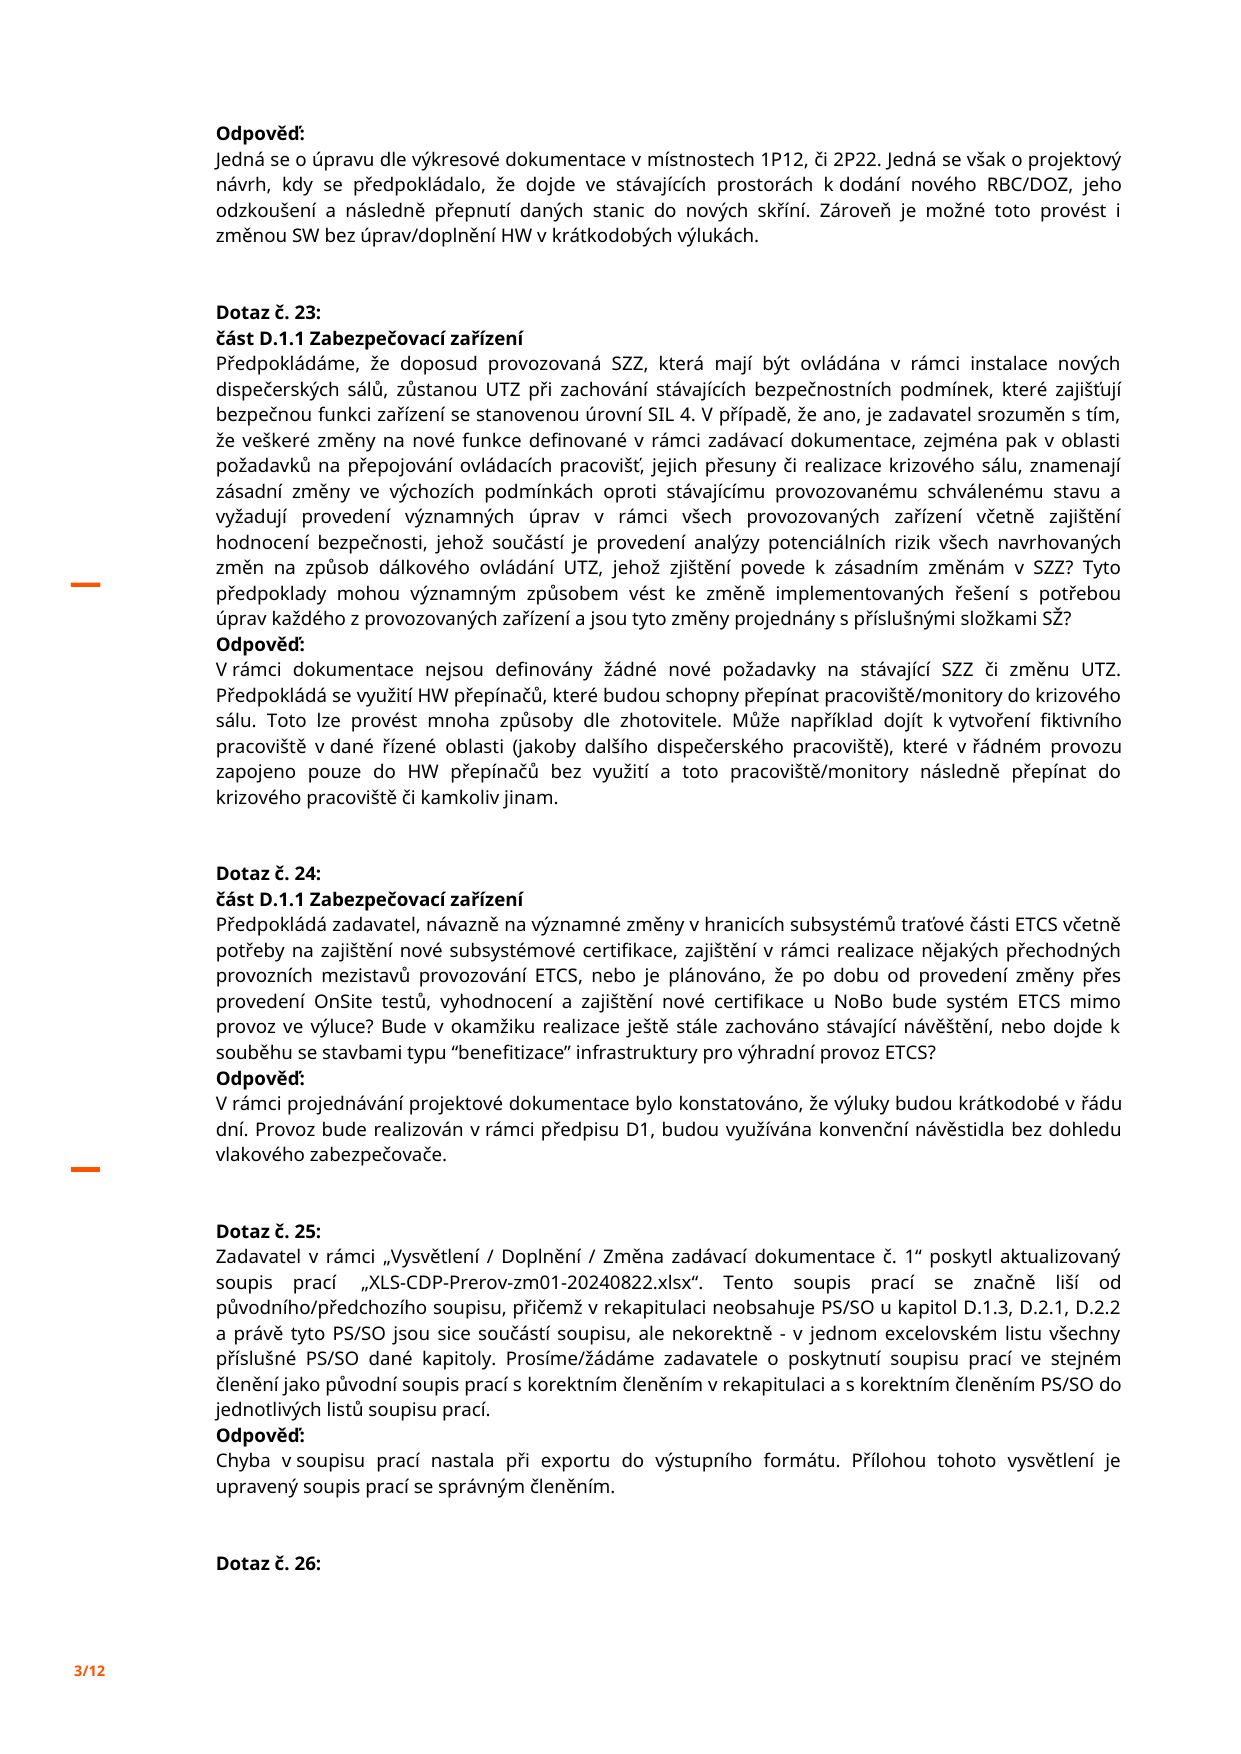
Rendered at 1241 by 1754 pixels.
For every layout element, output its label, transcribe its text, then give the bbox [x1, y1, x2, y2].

text část D.1.1 Zabezpečovací zařízení [216, 325, 1122, 350]
text Předpokládá zadavatel, návazně na významné změny v hranicích subsystémů traťové části ETCS včetně potřeby na zajištění nové subsystémové certifikace, zajištění v rámci realizace nějakých přechodných provozních mezistavů provozování ETCS, nebo je plánováno, že po dobu od provedení změny přes provedení OnSite testů, vyhodnocení a zajištění nové certifikace u NoBo bude systém ETCS mimo provoz ve výluce? Bude v okamžiku realizace ještě stále zachováno stávající návěštění, nebo dojde k souběhu se stavbami typu “benefitizace” infrastruktury pro výhradní provoz ETCS? [216, 912, 1122, 1065]
text část D.1.1 Zabezpečovací zařízení [216, 886, 1122, 912]
text Odpověď: [216, 1422, 1122, 1448]
text V rámci projednávání projektové dokumentace bylo konstatováno, že výluky budou krátkodobé v řádu dní. Provoz bude realizován v rámci předpisu D1, budou využívána konvenční návěstidla bez dohledu vlakového zabezpečovače. [216, 1090, 1122, 1167]
text Dotaz č. 24: [216, 861, 1122, 886]
text Odpověď: [216, 121, 1122, 146]
text Dotaz č. 25: [216, 1218, 1122, 1243]
text Dotaz č. 26: [216, 1550, 1122, 1575]
text Předpokládáme, že doposud provozovaná SZZ, která mají být ovládána v rámci instalace nových dispečerských sálů, zůstanou UTZ při zachování stávajících bezpečnostních podmínek, které zajišťují bezpečnou funkci zařízení se stanovenou úrovní SIL 4. V případě, že ano, je zadavatel srozuměn s tím, že veškeré změny na nové funkce definované v rámci zadávací dokumentace, zejména pak v oblasti požadavků na přepojování ovládacích pracovišť, jejich přesuny či realizace krizového sálu, znamenají zásadní změny ve výchozích podmínkách oproti stávajícímu provozovanému schválenému stavu a vyžadují provedení významných úprav v rámci všech provozovaných zařízení včetně zajištění hodnocení bezpečnosti, jehož součástí je provedení analýzy potenciálních rizik všech navrhovaných změn na způsob dálkového ovládání UTZ, jehož zjištění povede k zásadním změnám v SZZ? Tyto předpoklady mohou významným způsobem vést ke změně implementovaných řešení s potřebou úprav každého z provozovaných zařízení a jsou tyto změny projednány s příslušnými složkami SŽ? [216, 350, 1122, 631]
text Dotaz č. 23: [216, 299, 1122, 325]
text Odpověď: [216, 1065, 1122, 1090]
text Zadavatel v rámci „Vysvětlení / Doplnění / Změna zadávací dokumentace č. 1“ poskytl aktualizovaný soupis prací „XLS-CDP-Prerov-zm01-20240822.xlsx“. Tento soupis prací se značně liší od původního/předchozího soupisu, přičemž v rekapitulaci neobsahuje PS/SO u kapitol D.1.3, D.2.1, D.2.2 a právě tyto PS/SO jsou sice součástí soupisu, ale nekorektně - v jednom excelovském listu všechny příslušné PS/SO dané kapitoly. Prosíme/žádáme zadavatele o poskytnutí soupisu prací ve stejném členění jako původní soupis prací s korektním členěním v rekapitulaci a s korektním členěním PS/SO do jednotlivých listů soupisu prací. [216, 1243, 1122, 1422]
text Jedná se o úpravu dle výkresové dokumentace v místnostech 1P12, či 2P22. Jedná se však o projektový návrh, kdy se předpokládalo, že dojde ve stávajících prostorách k dodání nového RBC/DOZ, jeho odzkoušení a následně přepnutí daných stanic do nových skříní. Zároveň je možné toto provést i změnou SW bez úprav/doplnění HW v krátkodobých výlukách. [216, 146, 1122, 248]
text Chyba v soupisu prací nastala při exportu do výstupního formátu. Přílohou tohoto vysvětlení je upravený soupis prací se správným členěním. [216, 1448, 1122, 1499]
text V rámci dokumentace nejsou definovány žádné nové požadavky na stávající SZZ či změnu UTZ. Předpokládá se využití HW přepínačů, které budou schopny přepínat pracoviště/monitory do krizového sálu. Toto lze provést mnoha způsoby dle zhotovitele. Může například dojít k vytvoření fiktivního pracoviště v dané řízené oblasti (jakoby dalšího dispečerského pracoviště), které v řádném provozu zapojeno pouze do HW přepínačů bez využití a toto pracoviště/monitory následně přepínat do krizového pracoviště či kamkoliv jinam. [216, 657, 1122, 810]
text Odpověď: [216, 631, 1122, 657]
